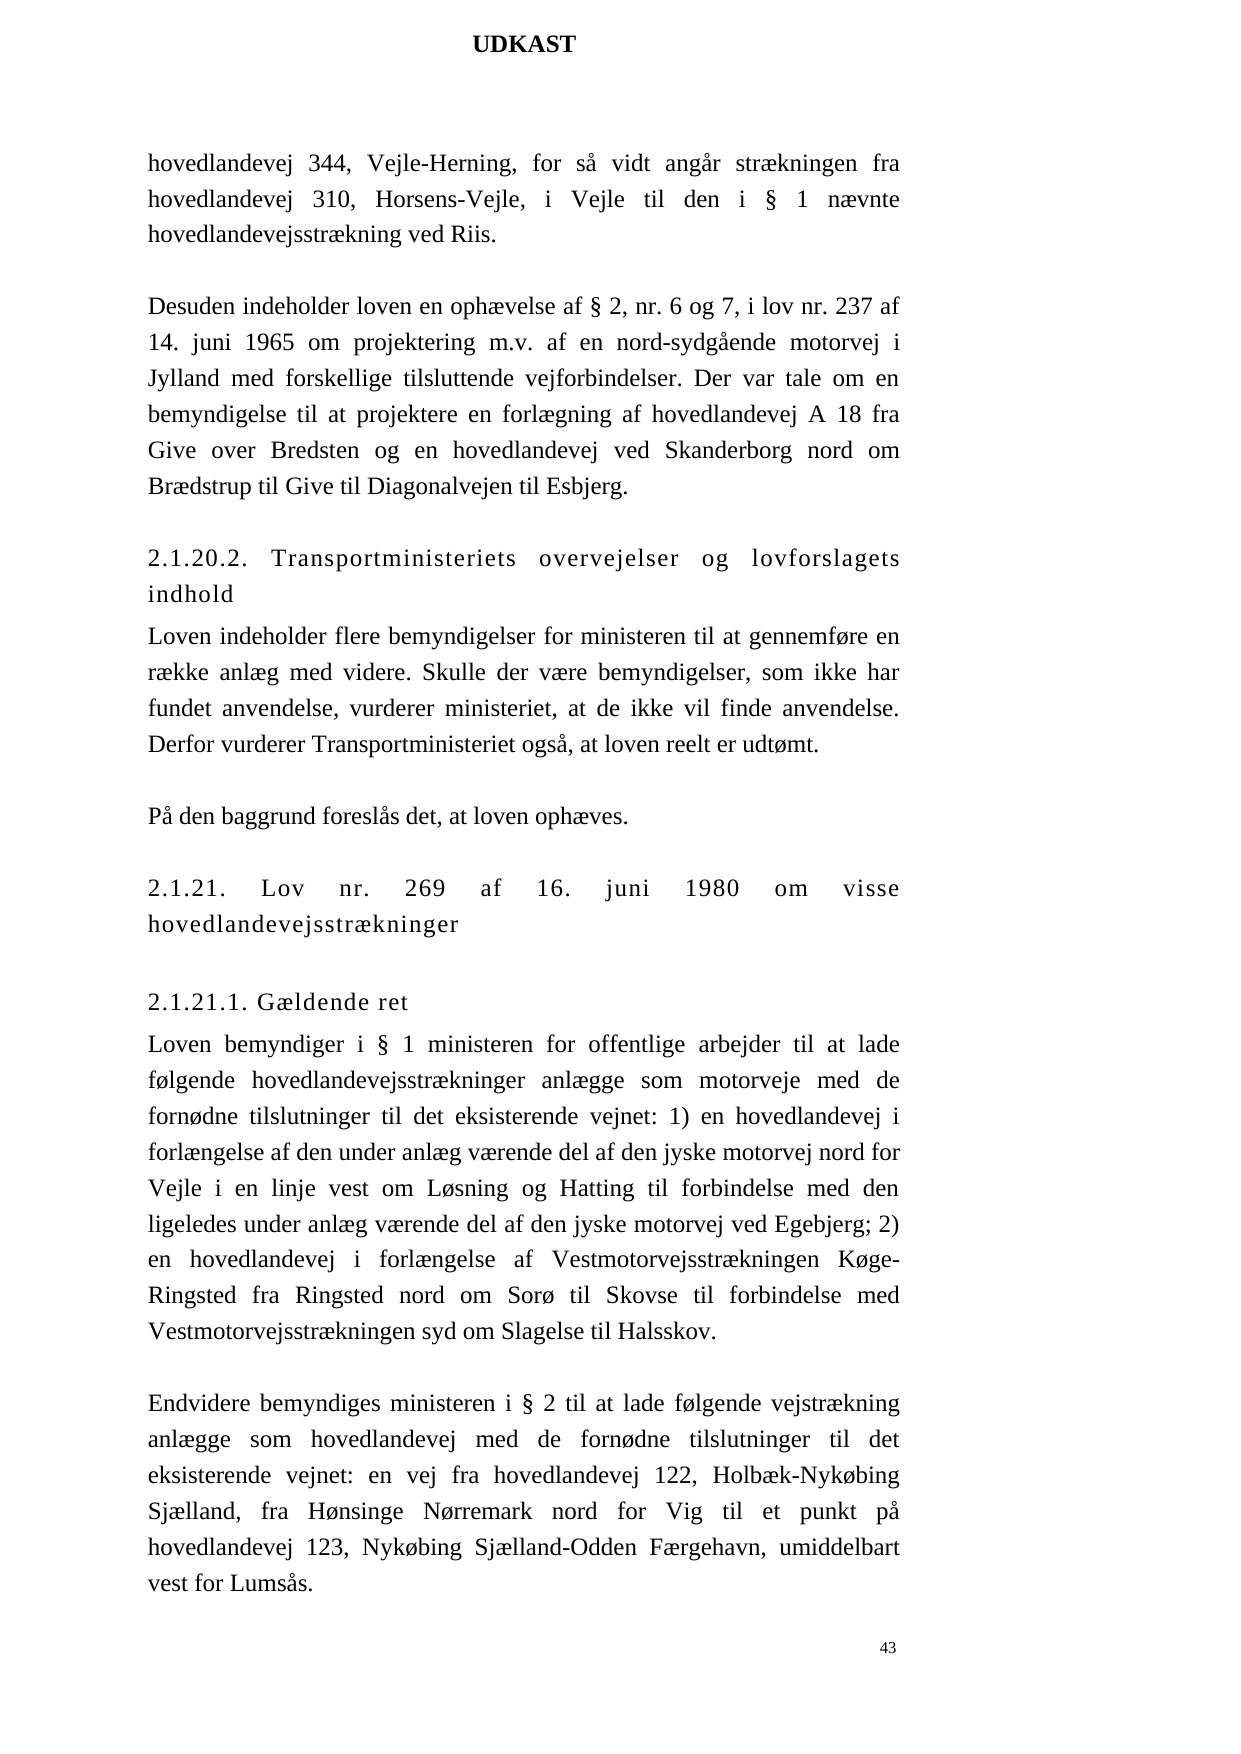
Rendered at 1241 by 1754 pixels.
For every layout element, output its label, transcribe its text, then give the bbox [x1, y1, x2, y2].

text Endvidere bemyndiges ministeren i § 2 til at lade følgende vejstrækning anlægge som hovedlandevej med de fornødne tilslutninger til det eksisterende vejnet: en vej fra hovedlandevej 122, Holbæk-Nykøbing Sjælland, fra Hønsinge Nørremark nord for Vig til et punkt på hovedlandevej 123, Nykøbing Sjælland-Odden Færgehavn, umiddelbart vest for Lumsås. [148, 1388, 901, 1597]
subtitle 2.1.21.1. Gældende ret [148, 987, 901, 1016]
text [148, 148, 901, 248]
text Loven indeholder flere bemyndigelser for ministeren til at gennemføre en række anlæg med videre. Skulle der være bemyndigelser, som ikke har fundet anvendelse, vurderer ministeriet, at de ikke vil finde anvendelse. Derfor vurderer Transportministeriet også, at loven reelt er udtømt. [148, 621, 901, 758]
text Loven bemyndiger i § 1 ministeren for offentlige arbejder til at lade følgende hovedlandevejsstrækninger anlægge som motorveje med de fornødne tilslutninger til det eksisterende vejnet: 1) en hovedlandevej i forlængelse af den under anlæg værende del af den jyske motorvej nord for Vejle i en linje vest om Løsning og Hatting til forbindelse med den ligeledes under anlæg værende del af den jyske motorvej ved Egebjerg; 2) en hovedlandevej i forlængelse af Vestmotorvejsstrækningen Køge-Ringsted fra Ringsted nord om Sorø til Skovse til forbindelse med Vestmotorvejsstrækningen syd om Slagelse til Halsskov. [148, 1029, 901, 1345]
text På den baggrund foreslås det, at loven ophæves. [148, 801, 901, 829]
subtitle 2.1.20.2. Transportministeriets overvejelser og lovforslagets indhold [148, 543, 901, 608]
subtitle 2.1.21. Lov nr. 269 af 16. juni 1980 om visse hovedlandevejsstrækninger [148, 873, 901, 937]
text Desuden indeholder loven en ophævelse af § 2, nr. 6 og 7, i lov nr. 237 af 14. juni 1965 om projektering m.v. af en nord-sydgående motorvej i Jylland med forskellige tilsluttende vejforbindelser. Der var tale om en bemyndigelse til at projektere en forlægning af hovedlandevej A 18 fra Give over Bredsten og en hovedlandevej ved Skanderborg nord om Brædstrup til Give til Diagonalvejen til Esbjerg. [148, 291, 901, 500]
